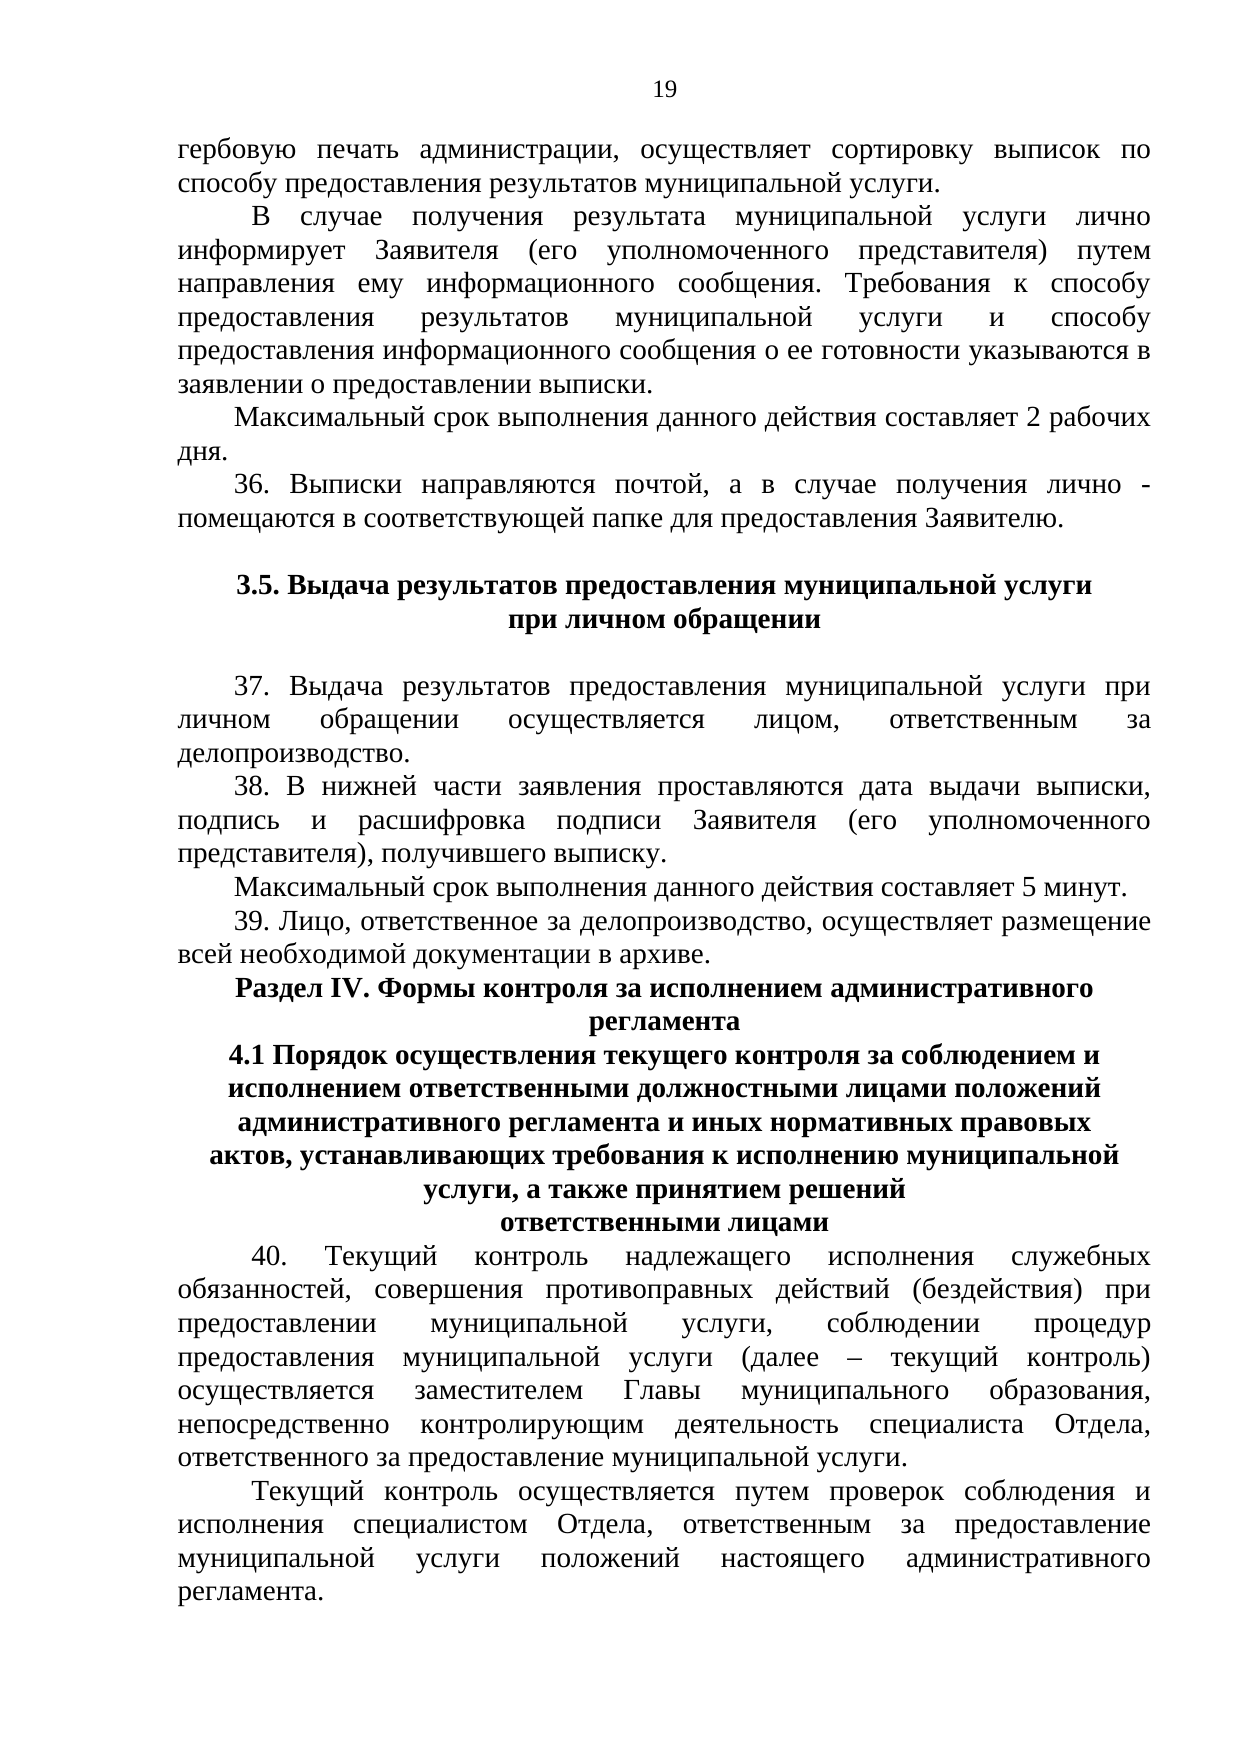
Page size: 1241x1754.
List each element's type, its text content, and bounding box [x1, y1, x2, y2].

text Раздел IV. Формы контроля за исполнением административного регламента [177, 970, 1152, 1037]
text административного регламента и иных нормативных правовых [177, 1104, 1152, 1137]
text 37. Выдача результатов предоставления муниципальной услуги при личном обращении осуществляется лицом, ответственным за делопроизводство. [177, 668, 1152, 768]
text 39. Лицо, ответственное за делопроизводство, осуществляет размещение всей необходимой документации в архиве. [177, 903, 1152, 970]
text 36. Выписки направляются почтой, а в случае получения лично - помещаются в соответствующей папке для предоставления Заявителю. [177, 467, 1152, 534]
text актов, устанавливающих требования к исполнению муниципальной услуги, а также принятием решений [177, 1137, 1152, 1204]
text Максимальный срок выполнения данного действия составляет 5 минут. [177, 869, 1152, 903]
text ответственными лицами [177, 1204, 1152, 1238]
title при личном обращении [177, 601, 1152, 634]
text исполнением ответственными должностными лицами положений [177, 1070, 1152, 1104]
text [177, 131, 1152, 198]
text В случае получения результата муниципальной услуги лично информирует Заявителя (его уполномоченного представителя) путем направления ему информационного сообщения. Требования к способу предоставления результатов муниципальной услуги и способу предоставления информационного сообщения о ее готовности указываются в заявлении о предоставлении выписки. [177, 198, 1152, 399]
text Текущий контроль осуществляется путем проверок соблюдения и исполнения специалистом Отдела, ответственным за предоставление муниципальной услуги положений настоящего административного регламента. [177, 1473, 1152, 1607]
title 3.5. Выдача результатов предоставления муниципальной услуги [177, 567, 1152, 601]
text Максимальный срок выполнения данного действия составляет 2 рабочих дня. [177, 399, 1152, 467]
text 38. В нижней части заявления проставляются дата выдачи выписки, подпись и расшифровка подписи Заявителя (его уполномоченного представителя), получившего выписку. [177, 768, 1152, 869]
text 40. Текущий контроль надлежащего исполнения служебных обязанностей, совершения противоправных действий (бездействия) при предоставлении муниципальной услуги, соблюдении процедур предоставления муниципальной услуги (далее – текущий контроль) осуществляется заместителем Главы муниципального образования, непосредственно контролирующим деятельность специалиста Отдела, ответственного за предоставление муниципальной услуги. [177, 1238, 1152, 1473]
text 4.1 Порядок осуществления текущего контроля за соблюдением и [177, 1037, 1152, 1070]
